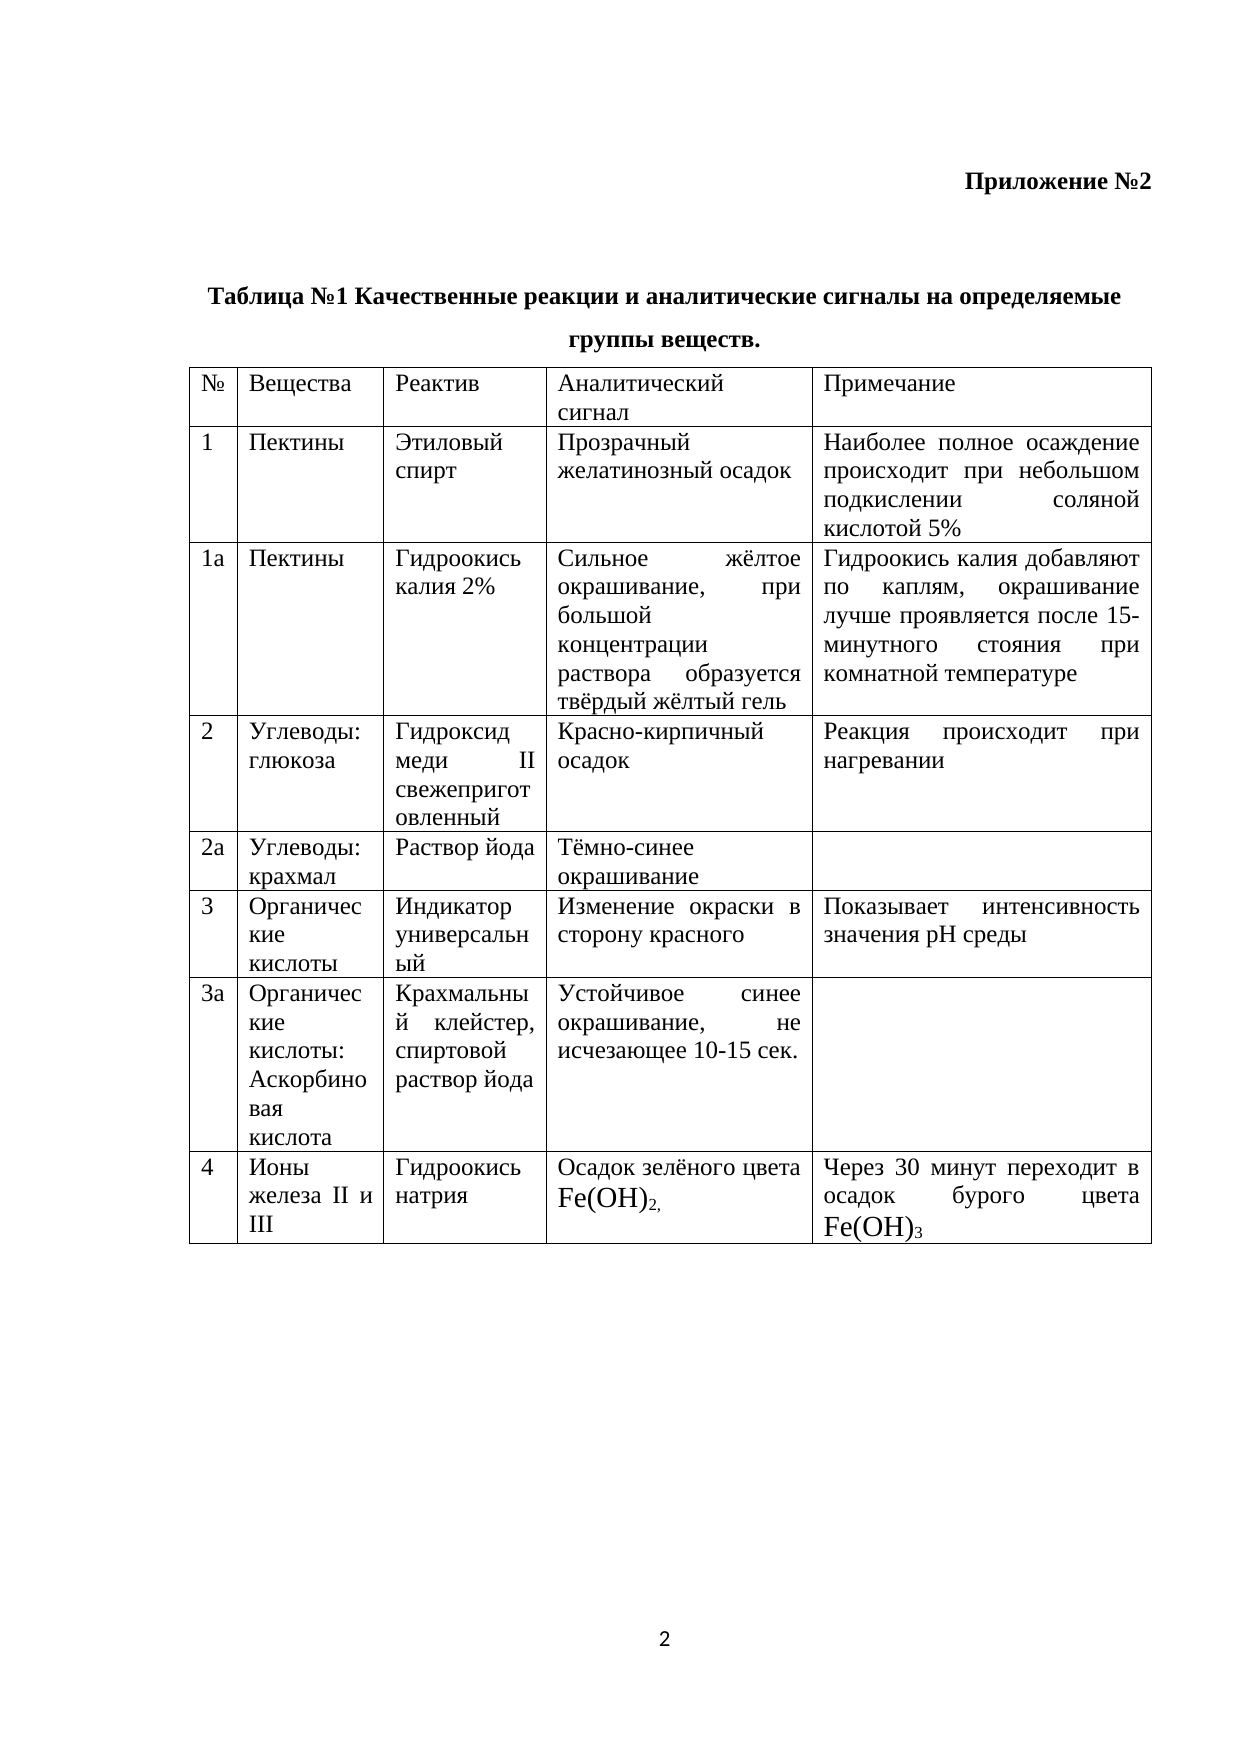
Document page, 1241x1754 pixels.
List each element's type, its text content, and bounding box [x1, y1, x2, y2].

table_cell Изменение окраски в сторону красного [547, 891, 812, 977]
text Приложение №2 [177, 166, 1152, 194]
table_cell Гидроокись натрия [384, 1152, 546, 1243]
table_cell Красно-кирпичный осадок [547, 716, 812, 831]
table_cell 3а [190, 978, 237, 1151]
table_cell Органические кислоты [238, 891, 383, 977]
table_cell Устойчивое синее окрашивание, не исчезающее 10-15 сек. [547, 978, 812, 1151]
table_cell Углеводы: крахмал [238, 832, 383, 890]
table_cell Ионы железа II и III [238, 1152, 383, 1243]
table_header № [190, 368, 237, 426]
table_cell Прозрачный желатинозный осадок [547, 427, 812, 542]
table_cell Через 30 минут переходит в осадок бурого цвета Fe(OH)3 [813, 1152, 1151, 1243]
table_cell Пектины [238, 543, 383, 715]
table_cell Раствор йода [384, 832, 546, 890]
table_cell 2а [190, 832, 237, 890]
table_cell 1 [190, 427, 237, 542]
table_cell Тёмно-синее окрашивание [547, 832, 812, 890]
table_cell Органические кислоты: Аскорбиновая кислота [238, 978, 383, 1151]
list Таблица №1 Качественные реакции и аналитические сигналы на определяемые группы веществ. [177, 281, 1152, 353]
table_cell 4 [190, 1152, 237, 1243]
table_cell 1а [190, 543, 237, 715]
table_cell Пектины [238, 427, 383, 542]
table_cell [813, 978, 1151, 1151]
table_cell 3 [190, 891, 237, 977]
table_header Аналитический сигнал [547, 368, 812, 426]
table_cell Показывает интенсивность значения pH среды [813, 891, 1151, 977]
table_cell Гидроксид меди II свежеприготовленный [384, 716, 546, 831]
table_cell 2 [190, 716, 237, 831]
table_cell Индикатор универсальный [384, 891, 546, 977]
table_cell Крахмальный клейстер, спиртовой раствор йода [384, 978, 546, 1151]
table_cell Реакция происходит при нагревании [813, 716, 1151, 831]
table_cell Сильное жёлтое окрашивание, при большой концентрации раствора образуется твёрдый жёлтый гель [547, 543, 812, 715]
table_header Примечание [813, 368, 1151, 426]
table_cell Углеводы: глюкоза [238, 716, 383, 831]
table_cell Осадок зелёного цвета Fe(OH)2, [547, 1152, 812, 1243]
table_cell Гидроокись калия 2% [384, 543, 546, 715]
table_cell Гидроокись калия добавляют по каплям, окрашивание лучше проявляется после 15-минутного стояния при комнатной температуре [813, 543, 1151, 715]
table_cell Наиболее полное осаждение происходит при небольшом подкислении соляной кислотой 5% [813, 427, 1151, 542]
table_cell Этиловый спирт [384, 427, 546, 542]
table_cell [813, 832, 1151, 890]
table_header Вещества [238, 368, 383, 426]
table_header Реактив [384, 368, 546, 426]
